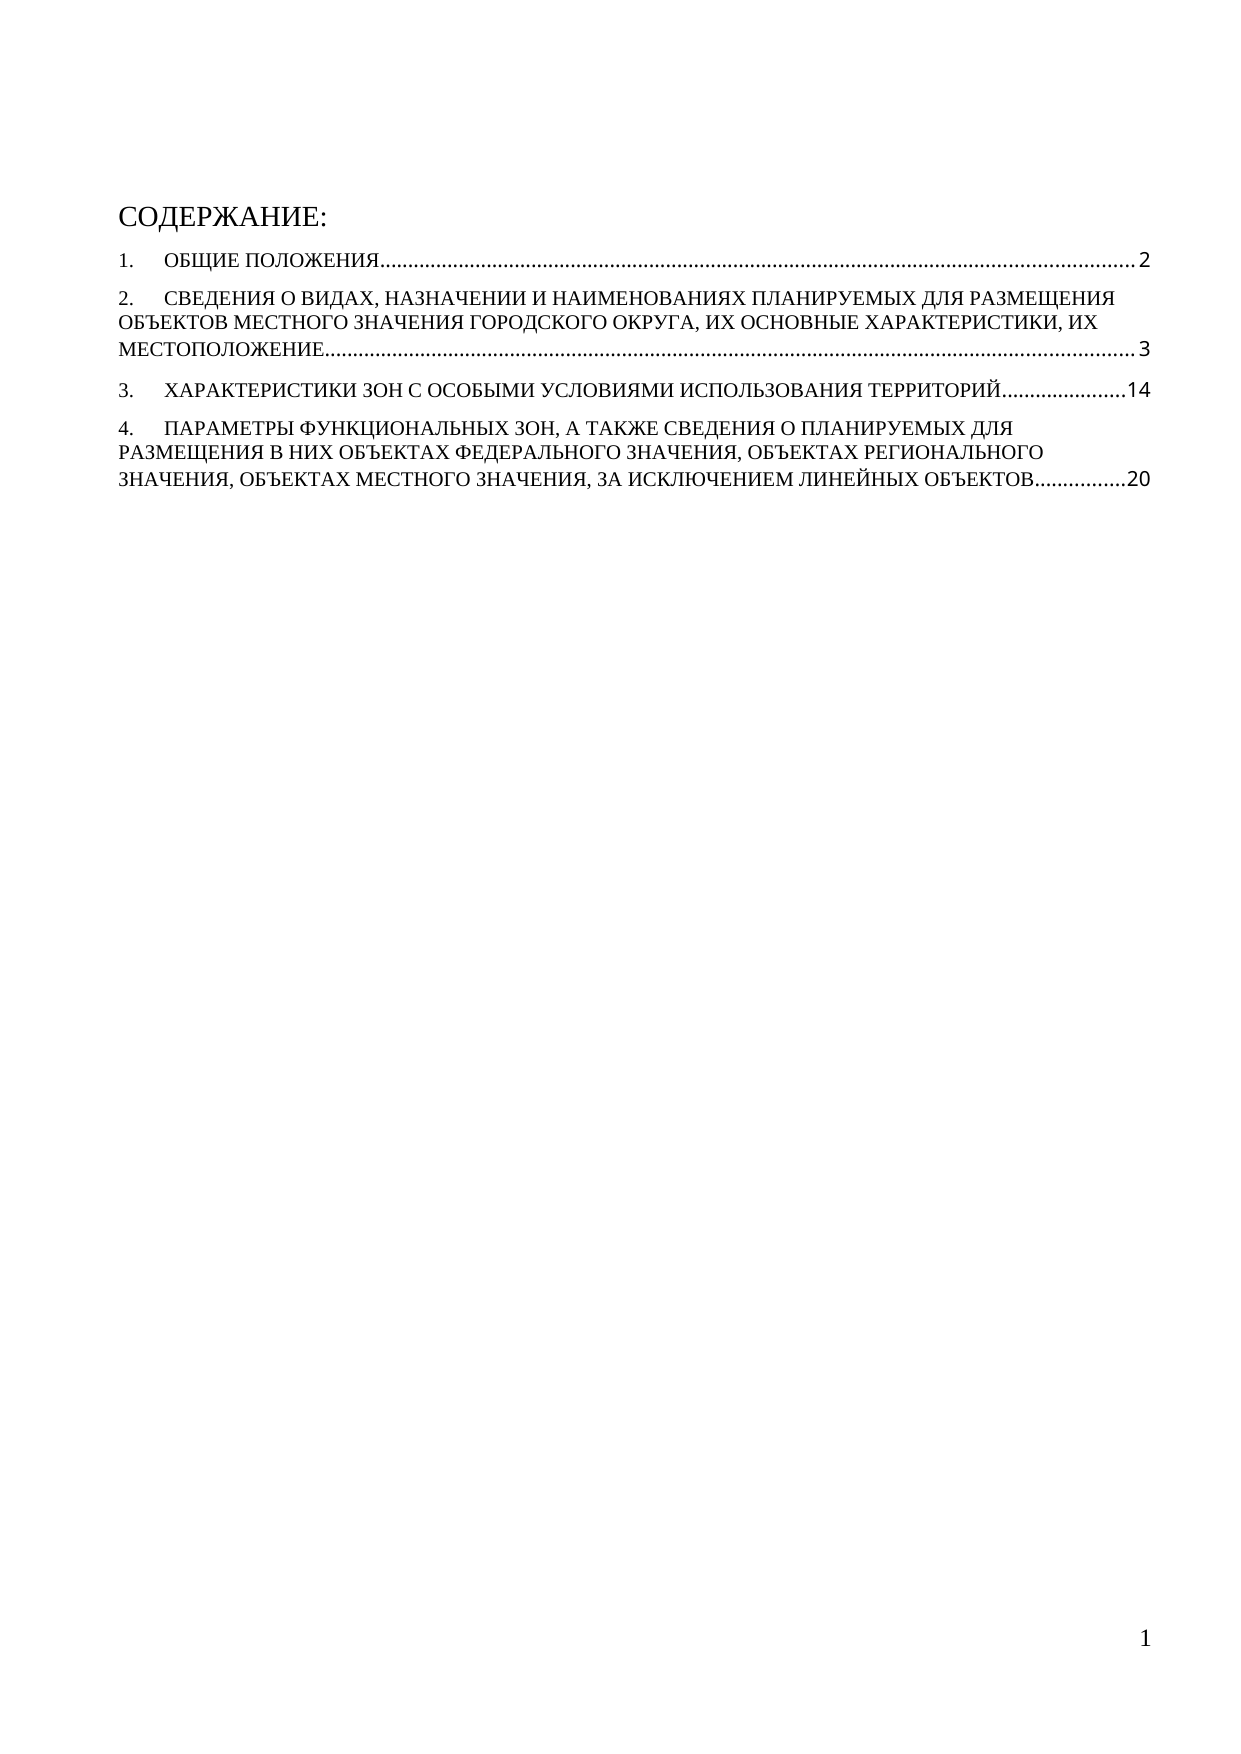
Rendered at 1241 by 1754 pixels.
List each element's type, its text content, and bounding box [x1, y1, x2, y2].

text 1. ОБЩИЕ ПОЛОЖЕНИЯ 2 [118, 245, 1152, 273]
text 2. СВЕДЕНИЯ О ВИДАХ, НАЗНАЧЕНИИ И НАИМЕНОВАНИЯХ ПЛАНИРУЕМЫХ ДЛЯ РАЗМЕЩЕНИЯ ОБЪЕКТОВ МЕСТНОГО ЗНАЧЕНИЯ ГОРОДСКОГО ОКРУГА, ИХ ОСНОВНЫЕ ХАРАКТЕРИСТИКИ, ИХ МЕСТОПОЛОЖЕНИЕ 3 [118, 286, 1152, 362]
text СОДЕРЖАНИЕ: [118, 199, 1152, 232]
text 4. ПАРАМЕТРЫ ФУНКЦИОНАЛЬНЫХ ЗОН, А ТАКЖЕ СВЕДЕНИЯ О ПЛАНИРУЕМЫХ ДЛЯ РАЗМЕЩЕНИЯ В НИХ ОБЪЕКТАХ ФЕДЕРАЛЬНОГО ЗНАЧЕНИЯ, ОБЪЕКТАХ РЕГИОНАЛЬНОГО ЗНАЧЕНИЯ, ОБЪЕКТАХ МЕСТНОГО ЗНАЧЕНИЯ, ЗА ИСКЛЮЧЕНИЕМ ЛИНЕЙНЫХ ОБЪЕКТОВ 20 [118, 416, 1152, 492]
text 3. ХАРАКТЕРИСТИКИ ЗОН С ОСОБЫМИ УСЛОВИЯМИ ИСПОЛЬЗОВАНИЯ ТЕРРИТОРИЙ 14 [118, 375, 1152, 403]
